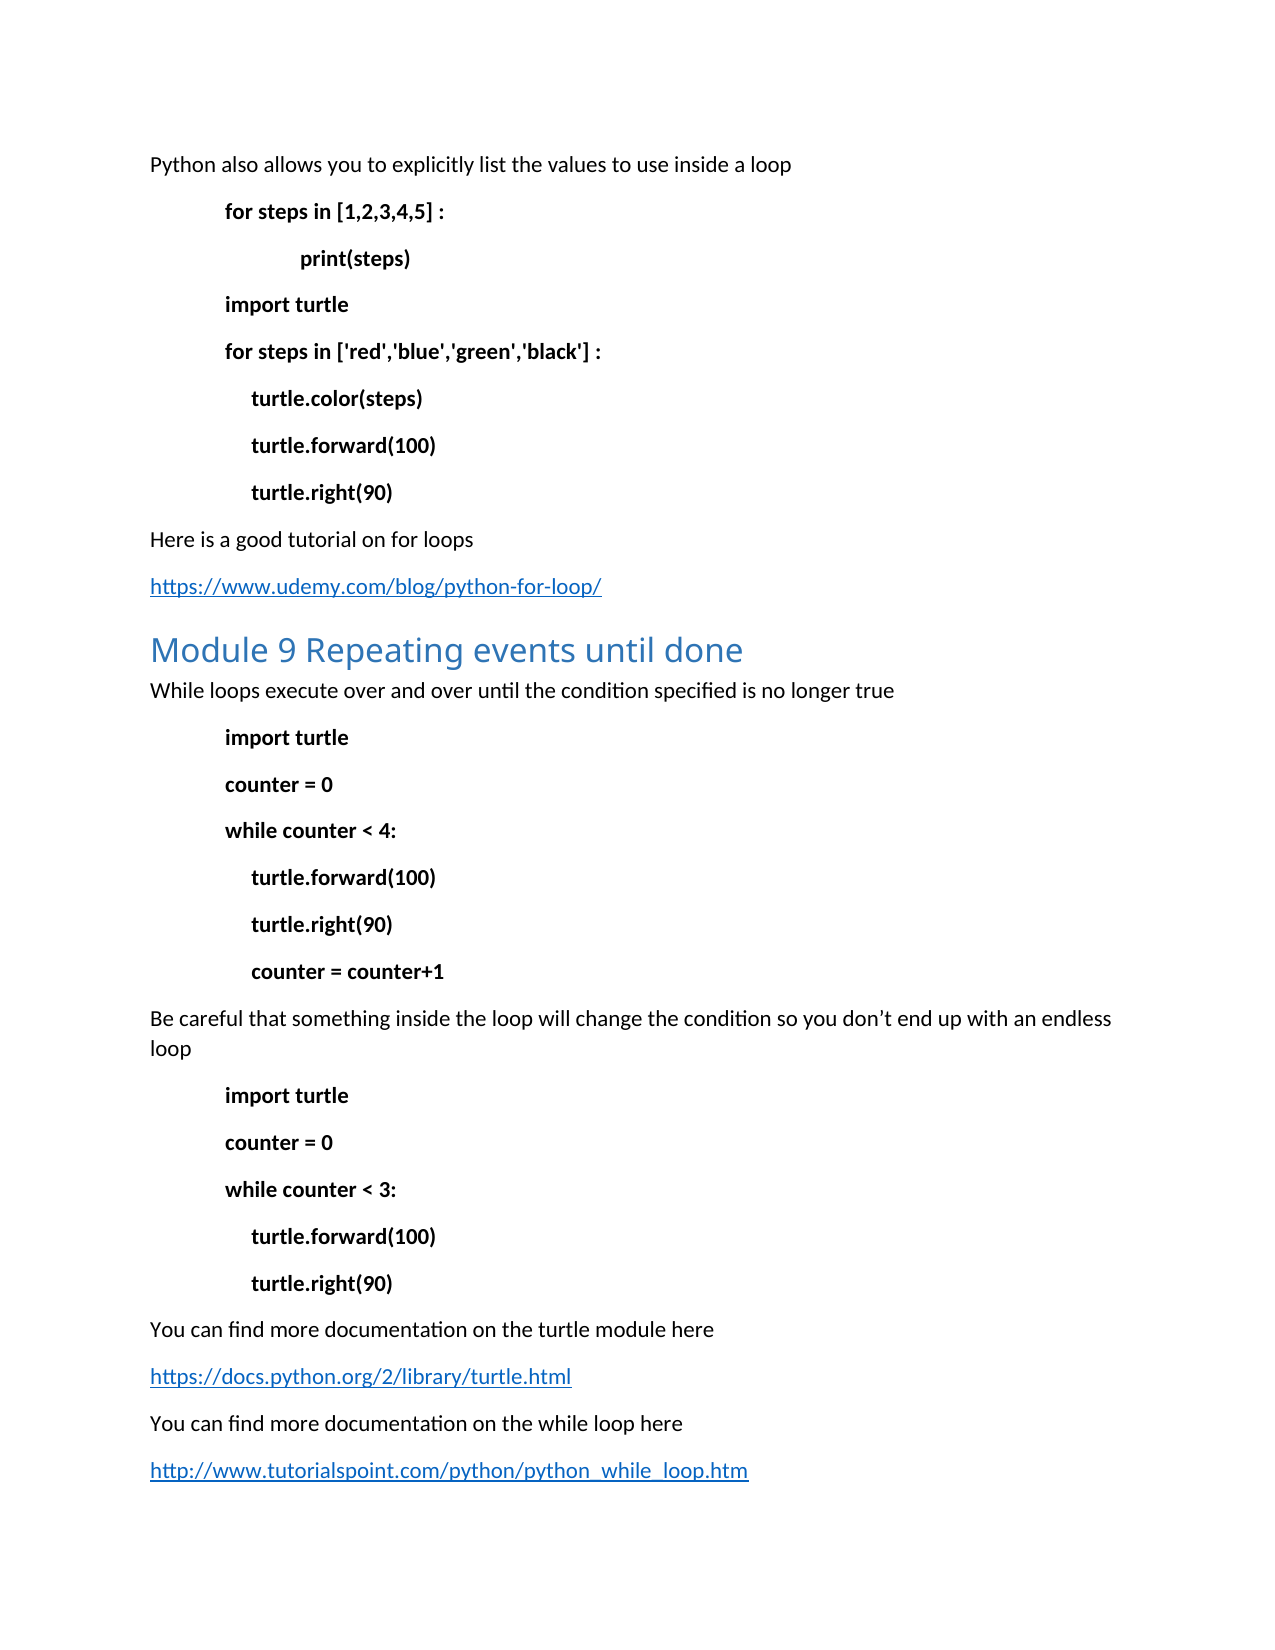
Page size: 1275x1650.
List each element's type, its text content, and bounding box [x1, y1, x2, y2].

text turtle.forward(100) [225, 863, 1125, 892]
text Here is a good tutorial on for loops [150, 525, 1125, 553]
text turtle.forward(100) [225, 431, 1125, 459]
text https://www.udemy.com/blog/python-for-loop/ [150, 572, 1125, 600]
text for steps in [1,2,3,4,5] : [225, 197, 1125, 225]
text Be careful that something inside the loop will change the condition so you don’t end up with an endless loop [150, 1004, 1125, 1062]
text You can find more documentation on the turtle module here [150, 1316, 1125, 1344]
text turtle.right(90) [225, 910, 1125, 938]
text import turtle [225, 1081, 1125, 1109]
text import turtle [225, 723, 1125, 751]
text turtle.right(90) [225, 1269, 1125, 1297]
text turtle.color(steps) [225, 384, 1125, 412]
text turtle.right(90) [225, 478, 1125, 506]
text print(steps) [225, 244, 1125, 272]
text counter = 0 [225, 1128, 1125, 1156]
text You can find more documentation on the while loop here [150, 1409, 1125, 1437]
text Python also allows you to explicitly list the values to use inside a loop [150, 150, 1125, 178]
text While loops execute over and over until the condition specified is no longer true [150, 676, 1125, 704]
text https://docs.python.org/2/library/turtle.html [150, 1362, 1125, 1391]
text import turtle [225, 291, 1125, 319]
text http://www.tutorialspoint.com/python/python_while_loop.htm [150, 1456, 1125, 1484]
text counter = 0 [225, 770, 1125, 798]
subtitle Module 9 Repeating events until done [150, 627, 1125, 672]
text turtle.forward(100) [225, 1222, 1125, 1250]
text while counter < 4: [225, 817, 1125, 845]
text while counter < 3: [225, 1175, 1125, 1203]
text for steps in ['red','blue','green','black'] : [225, 337, 1125, 366]
text counter = counter+1 [225, 957, 1125, 985]
